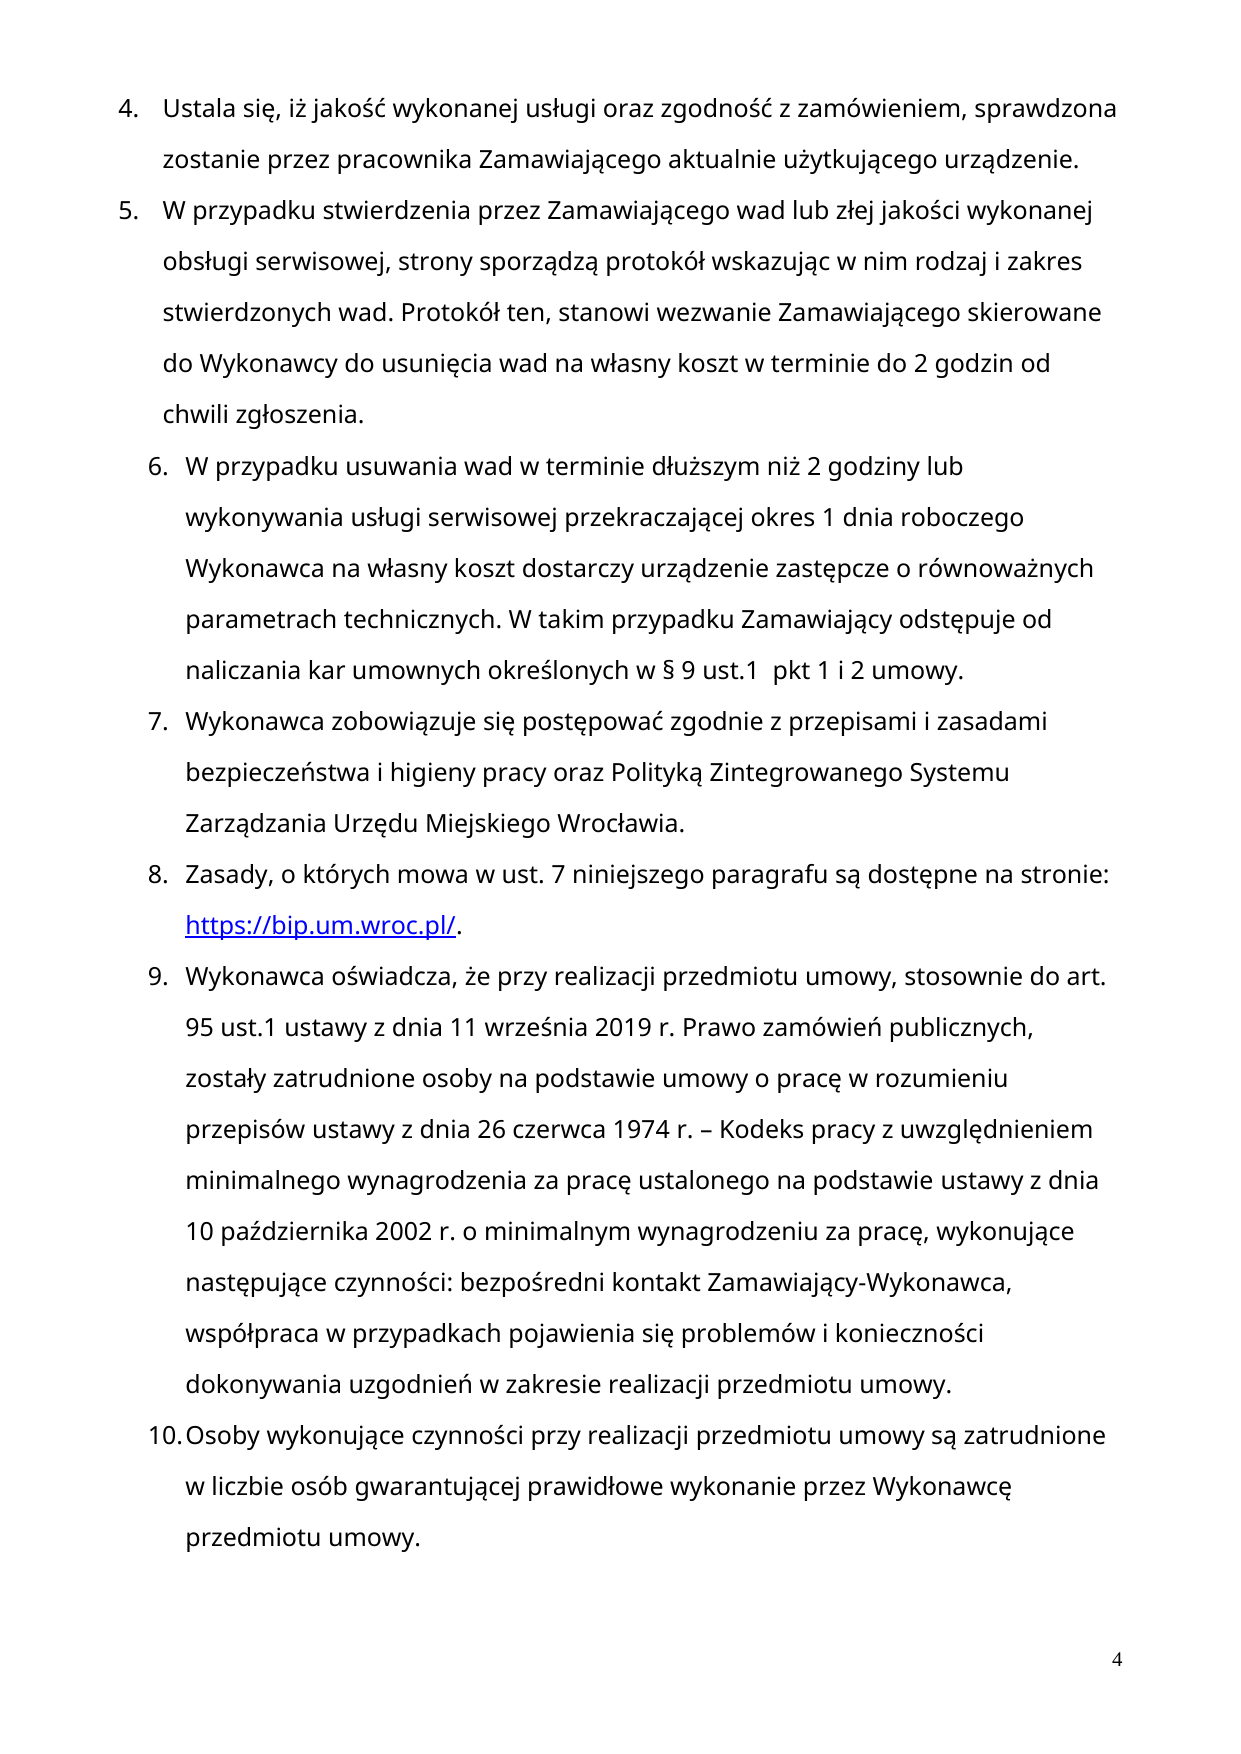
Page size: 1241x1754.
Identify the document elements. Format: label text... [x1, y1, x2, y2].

list Zasady, o których mowa w ust. 7 niniejszego paragrafu są dostępne na stronie: https://bip.um.wroc.pl/. [148, 857, 1122, 942]
list W przypadku usuwania wad w terminie dłuższym niż 2 godziny lub wykonywania usługi serwisowej przekraczającej okres 1 dnia roboczego Wykonawca na własny koszt dostarczy urządzenie zastępcze o równoważnych parametrach technicznych. W takim przypadku Zamawiający odstępuje od naliczania kar umownych określonych w § 9 ust.1 pkt 1 i 2 umowy. [148, 448, 1122, 686]
list Osoby wykonujące czynności przy realizacji przedmiotu umowy są zatrudnione w liczbie osób gwarantującej prawidłowe wykonanie przez Wykonawcę przedmiotu umowy. [148, 1418, 1122, 1554]
list Wykonawca zobowiązuje się postępować zgodnie z przepisami i zasadami bezpieczeństwa i higieny pracy oraz Polityką Zintegrowanego Systemu Zarządzania Urzędu Miejskiego Wrocławia. [148, 703, 1122, 839]
list Wykonawca oświadcza, że przy realizacji przedmiotu umowy, stosownie do art. 95 ust.1 ustawy z dnia 11 września 2019 r. Prawo zamówień publicznych, zostały zatrudnione osoby na podstawie umowy o pracę w rozumieniu przepisów ustawy z dnia 26 czerwca 1974 r. – Kodeks pracy z uwzględnieniem minimalnego wynagrodzenia za pracę ustalonego na podstawie ustawy z dnia 10 października 2002 r. o minimalnym wynagrodzeniu za pracę, wykonujące następujące czynności: bezpośredni kontakt Zamawiający-Wykonawca, współpraca w przypadkach pojawienia się problemów i konieczności dokonywania uzgodnień w zakresie realizacji przedmiotu umowy. [148, 959, 1122, 1401]
list W przypadku stwierdzenia przez Zamawiającego wad lub złej jakości wykonanej obsługi serwisowej, strony sporządzą protokół wskazując w nim rodzaj i zakres stwierdzonych wad. Protokół ten, stanowi wezwanie Zamawiającego skierowane do Wykonawcy do usunięcia wad na własny koszt w terminie do 2 godzin od chwili zgłoszenia. [118, 193, 1122, 431]
list Ustala się, iż jakość wykonanej usługi oraz zgodność z zamówieniem, sprawdzona zostanie przez pracownika Zamawiającego aktualnie użytkującego urządzenie. [118, 91, 1122, 176]
